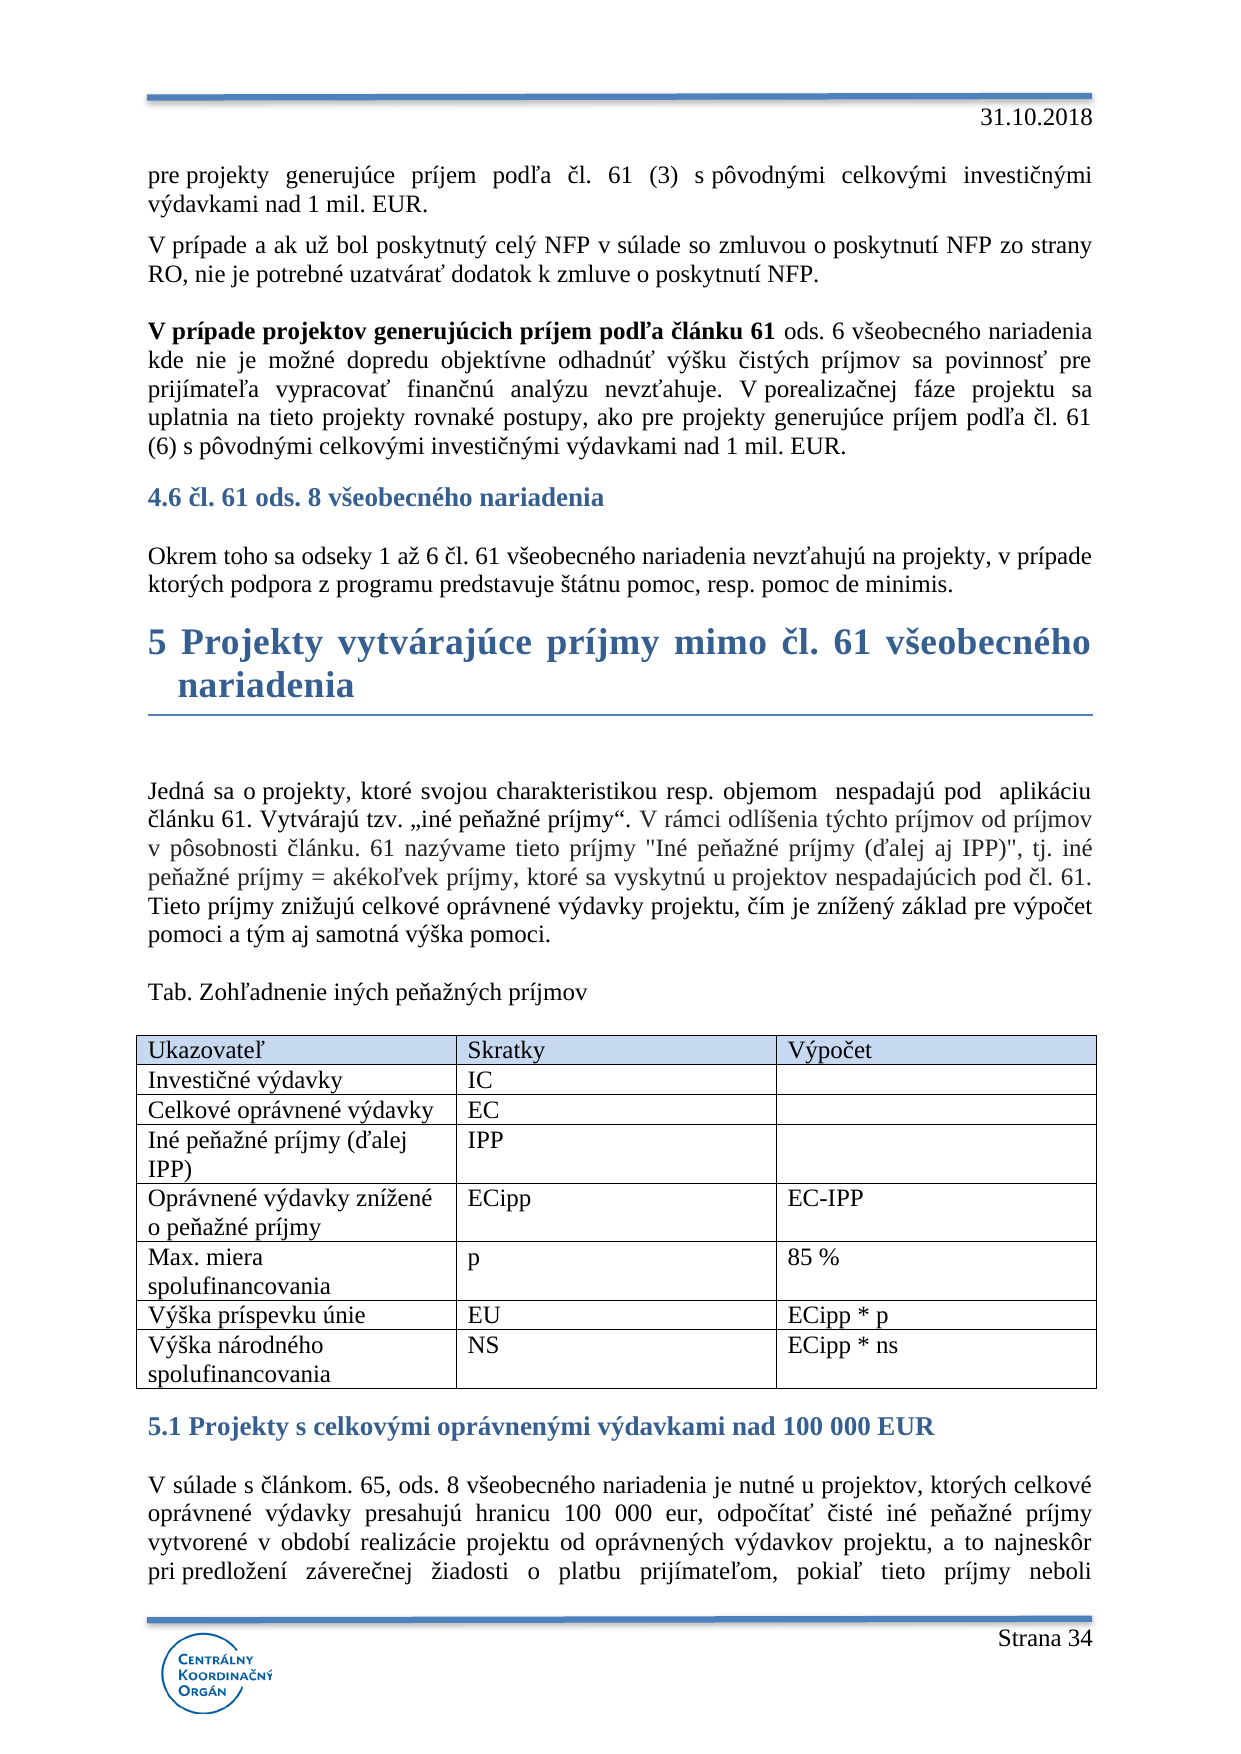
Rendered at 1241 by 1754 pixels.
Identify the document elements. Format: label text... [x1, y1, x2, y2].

table_cell EC [457, 1095, 776, 1124]
table_cell p [457, 1242, 776, 1299]
table_cell ECipp * ns [777, 1330, 1096, 1388]
table_cell 85 % [777, 1242, 1096, 1299]
table_cell Celkové oprávnené výdavky [137, 1095, 456, 1124]
table_cell Výška národného spolufinancovania [137, 1330, 456, 1388]
table_cell ECipp [457, 1184, 776, 1241]
table_cell [777, 1125, 1096, 1182]
table_cell EU [457, 1301, 776, 1329]
table_cell [777, 1095, 1096, 1124]
table_cell IPP [457, 1125, 776, 1182]
table_header Skratky [457, 1036, 776, 1064]
picture [159, 1631, 272, 1713]
table_cell IC [457, 1065, 776, 1094]
table_cell Investičné výdavky [137, 1065, 456, 1094]
text Okrem toho sa odseky 1 až 6 čl. 61 všeobecného nariadenia nevzťahujú na projekty, v prípade ktorých podpora z programu predstavuje štátnu pomoc, resp. pomoc de minimis. [148, 541, 1093, 598]
table_cell Max. miera spolufinancovania [137, 1242, 456, 1299]
text Jedná sa o projekty, ktoré svojou charakteristikou resp. objemom nespadajú pod aplikáciu článku 61. Vytvárajú tzv. „iné peňažné príjmy“. V rámci odlíšenia týchto príjmov od príjmov v pôsobnosti článku. 61 nazývame tieto príjmy "Iné peňažné príjmy (ďalej aj IPP)", tj. iné peňažné príjmy = akékoľvek príjmy, ktoré sa vyskytnú u projektov nespadajúcich pod čl. 61. Tieto príjmy znižujú celkové oprávnené výdavky projektu, čím je znížený základ pre výpočet pomoci a tým aj samotná výška pomoci. [148, 776, 1093, 948]
table_header Ukazovateľ [137, 1036, 456, 1064]
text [148, 1470, 1093, 1585]
text 4.6 čl. 61 ods. 8 všeobecného nariadenia [148, 481, 1093, 512]
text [148, 160, 1093, 217]
table_header Výpočet [777, 1036, 1096, 1064]
table_cell Oprávnené výdavky znížené o peňažné príjmy [137, 1184, 456, 1241]
text 5 Projekty vytvárajúce príjmy mimo čl. 61 všeobecného nariadenia [148, 619, 1093, 714]
table_cell NS [457, 1330, 776, 1388]
text Tab. Zohľadnenie iných peňažných príjmov [148, 977, 1093, 1006]
text V prípade a ak už bol poskytnutý celý NFP v súlade so zmluvou o poskytnutí NFP zo strany RO, nie je potrebné uzatvárať dodatok k zmluve o poskytnutí NFP. [148, 230, 1093, 287]
table_cell Výška príspevku únie [137, 1301, 456, 1329]
table_cell [777, 1065, 1096, 1094]
text 5.1 Projekty s celkovými oprávnenými výdavkami nad 100 000 EUR [148, 1410, 1093, 1441]
text V prípade projektov generujúcich príjem podľa článku 61 ods. 6 všeobecného nariadenia kde nie je možné dopredu objektívne odhadnúť výšku čistých príjmov sa povinnosť pre prijímateľa vypracovať finančnú analýzu nevzťahuje. V porealizačnej fáze projektu sa uplatnia na tieto projekty rovnaké postupy, ako pre projekty generujúce príjem podľa čl. 61 (6) s pôvodnými celkovými investičnými výdavkami nad 1 mil. EUR. [148, 316, 1093, 460]
table_cell ECipp * p [777, 1301, 1096, 1329]
table_cell Iné peňažné príjmy (ďalej IPP) [137, 1125, 456, 1182]
table_cell EC-IPP [777, 1184, 1096, 1241]
